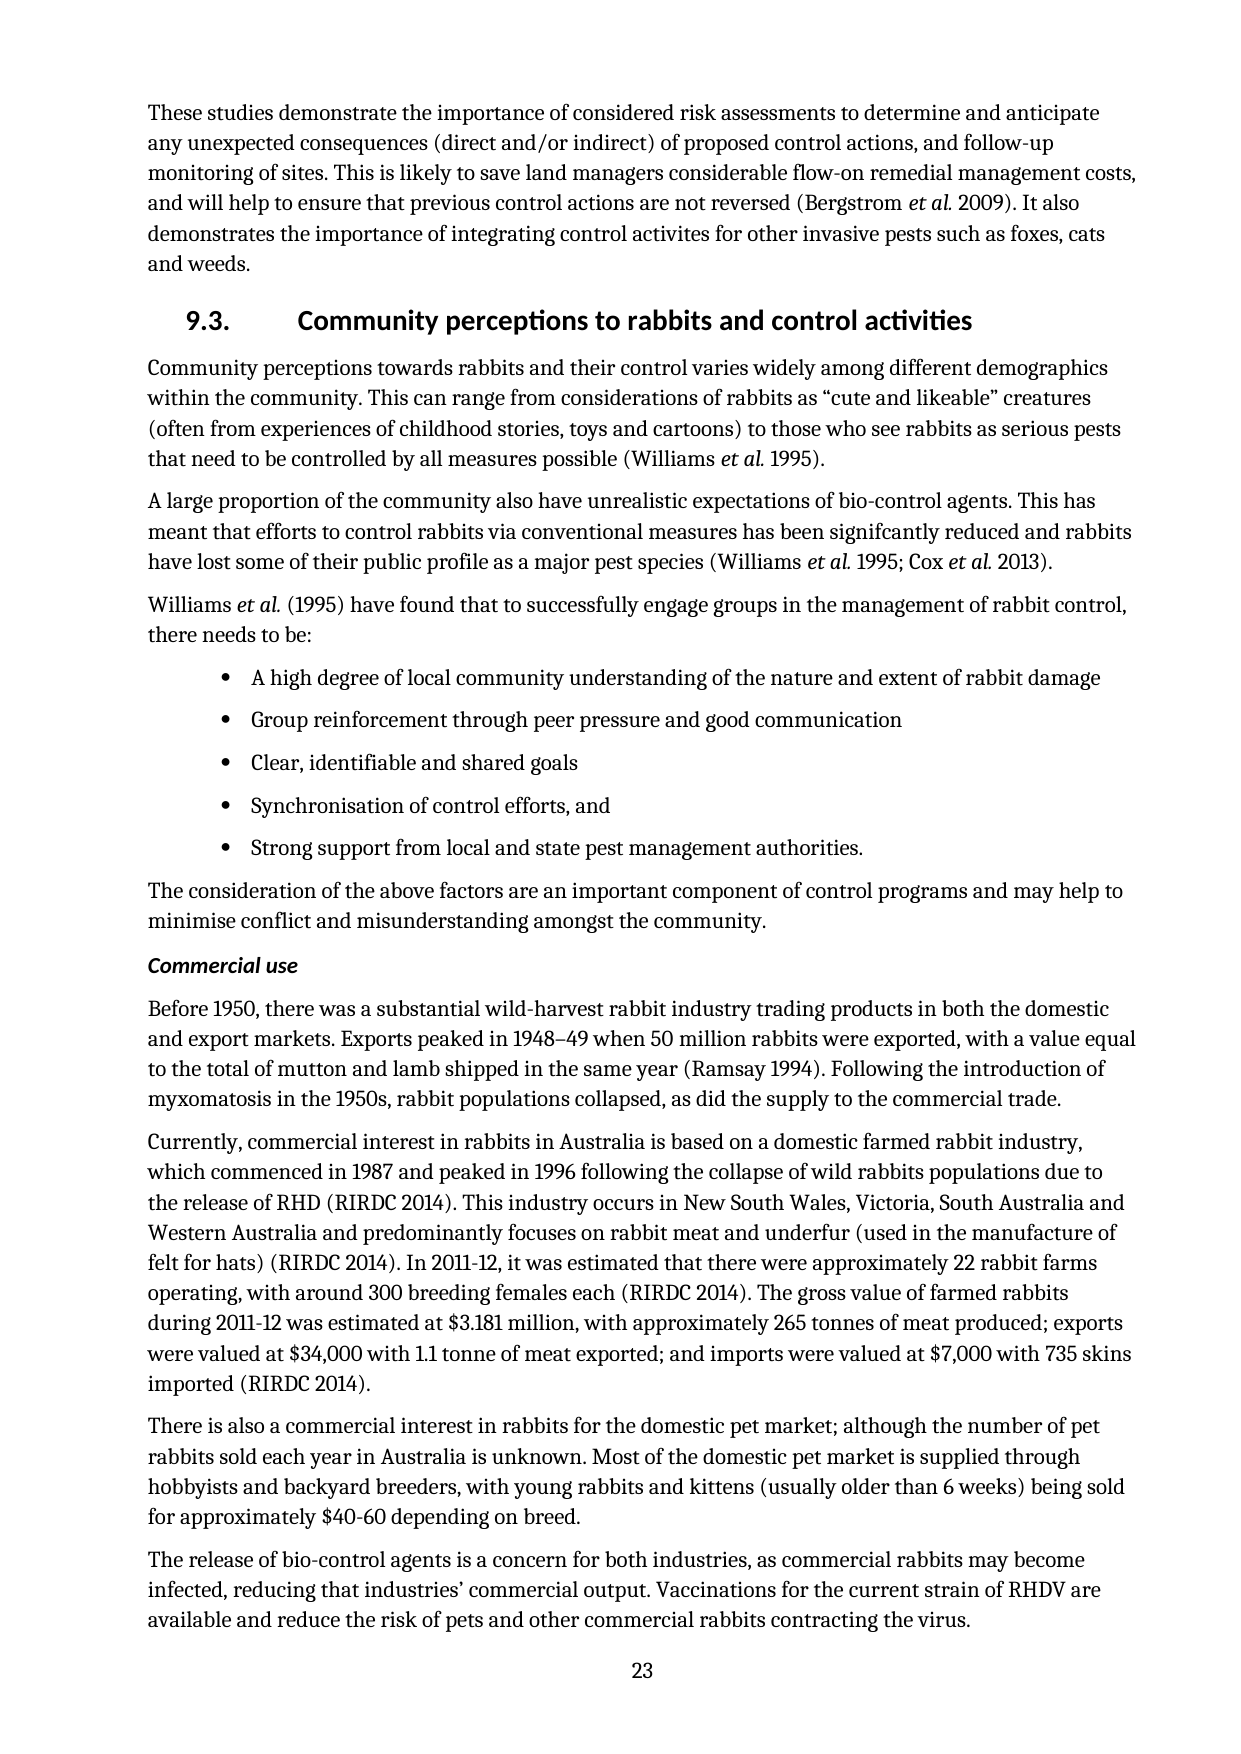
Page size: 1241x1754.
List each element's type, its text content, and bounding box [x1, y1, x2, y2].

list Clear, identifiable and shared goals [222, 750, 1137, 776]
list Strong support from local and state pest management authorities. [222, 835, 1137, 862]
text The consideration of the above factors are an important component of control programs and may help to minimise conflict and misunderstanding amongst the community. [148, 878, 1137, 934]
text Before 1950, there was a substantial wild-harvest rabbit industry trading products in both the domestic and export markets. Exports peaked in 1948–49 when 50 million rabbits were exported, with a value equal to the total of mutton and lamb shipped in the same year (Ramsay 1994). Following the introduction of myxomatosis in the 1950s, rabbit populations collapsed, as did the supply to the commercial trade. [148, 996, 1137, 1112]
text A large proportion of the community also have unrealistic expectations of bio-control agents. This has meant that efforts to control rabbits via conventional measures has been signifcantly reduced and rabbits have lost some of their public profile as a major pest species (Williams et al. 1995; Cox et al. 2013). [148, 488, 1137, 575]
list Group reinforcement through peer pressure and good communication [222, 707, 1137, 733]
text Currently, commercial interest in rabbits in Australia is based on a domestic farmed rabbit industry, which commenced in 1987 and peaked in 1996 following the collapse of wild rabbits populations due to the release of RHD (RIRDC 2014). This industry occurs in New South Wales, Victoria, South Australia and Western Australia and predominantly focuses on rabbit meat and underfur (used in the manufacture of felt for hats) (RIRDC 2014). In 2011-12, it was estimated that there were approximately 22 rabbit farms operating, with around 300 breeding females each (RIRDC 2014). The gross value of farmed rabbits during 2011-12 was estimated at $3.181 million, with approximately 265 tonnes of meat produced; exports were valued at $34,000 with 1.1 tonne of meat exported; and imports were valued at $7,000 with 735 skins imported (RIRDC 2014). [148, 1129, 1137, 1397]
subtitle Commercial use [148, 951, 1137, 979]
text Community perceptions towards rabbits and their control varies widely among different demographics within the community. This can range from considerations of rabbits as “cute and likeable” creatures (often from experiences of childhood stories, toys and cartoons) to those who see rabbits as serious pests that need to be controlled by all measures possible (Williams et al. 1995). [148, 355, 1137, 472]
text The release of bio-control agents is a concern for both industries, as commercial rabbits may become infected, reducing that industries’ commercial output. Vaccinations for the current strain of RHDV are available and reduce the risk of pets and other commercial rabbits contracting the virus. [148, 1547, 1137, 1633]
list Synchronisation of control efforts, and [222, 792, 1137, 819]
text There is also a commercial interest in rabbits for the domestic pet market; although the number of pet rabbits sold each year in Australia is unknown. Most of the domestic pet market is supplied through hobbyists and backyard breeders, with young rabbits and kittens (usually older than 6 weeks) being sold for approximately $40-60 depending on breed. [148, 1413, 1137, 1530]
text These studies demonstrate the importance of considered risk assessments to determine and anticipate any unexpected consequences (direct and/or indirect) of proposed control actions, and follow-up monitoring of sites. This is likely to save land managers considerable flow-on remedial management costs, and will help to ensure that previous control actions are not reversed (Bergstrom et al. 2009). It also demonstrates the importance of integrating control activites for other invasive pests such as foxes, cats and weeds. [148, 99, 1137, 277]
text Williams et al. (1995) have found that to successfully engage groups in the management of rabbit control, there needs to be: [148, 591, 1137, 648]
list A high degree of local community understanding of the nature and extent of rabbit damage [222, 664, 1137, 691]
subtitle Community perceptions to rabbits and control activities [185, 302, 1137, 337]
